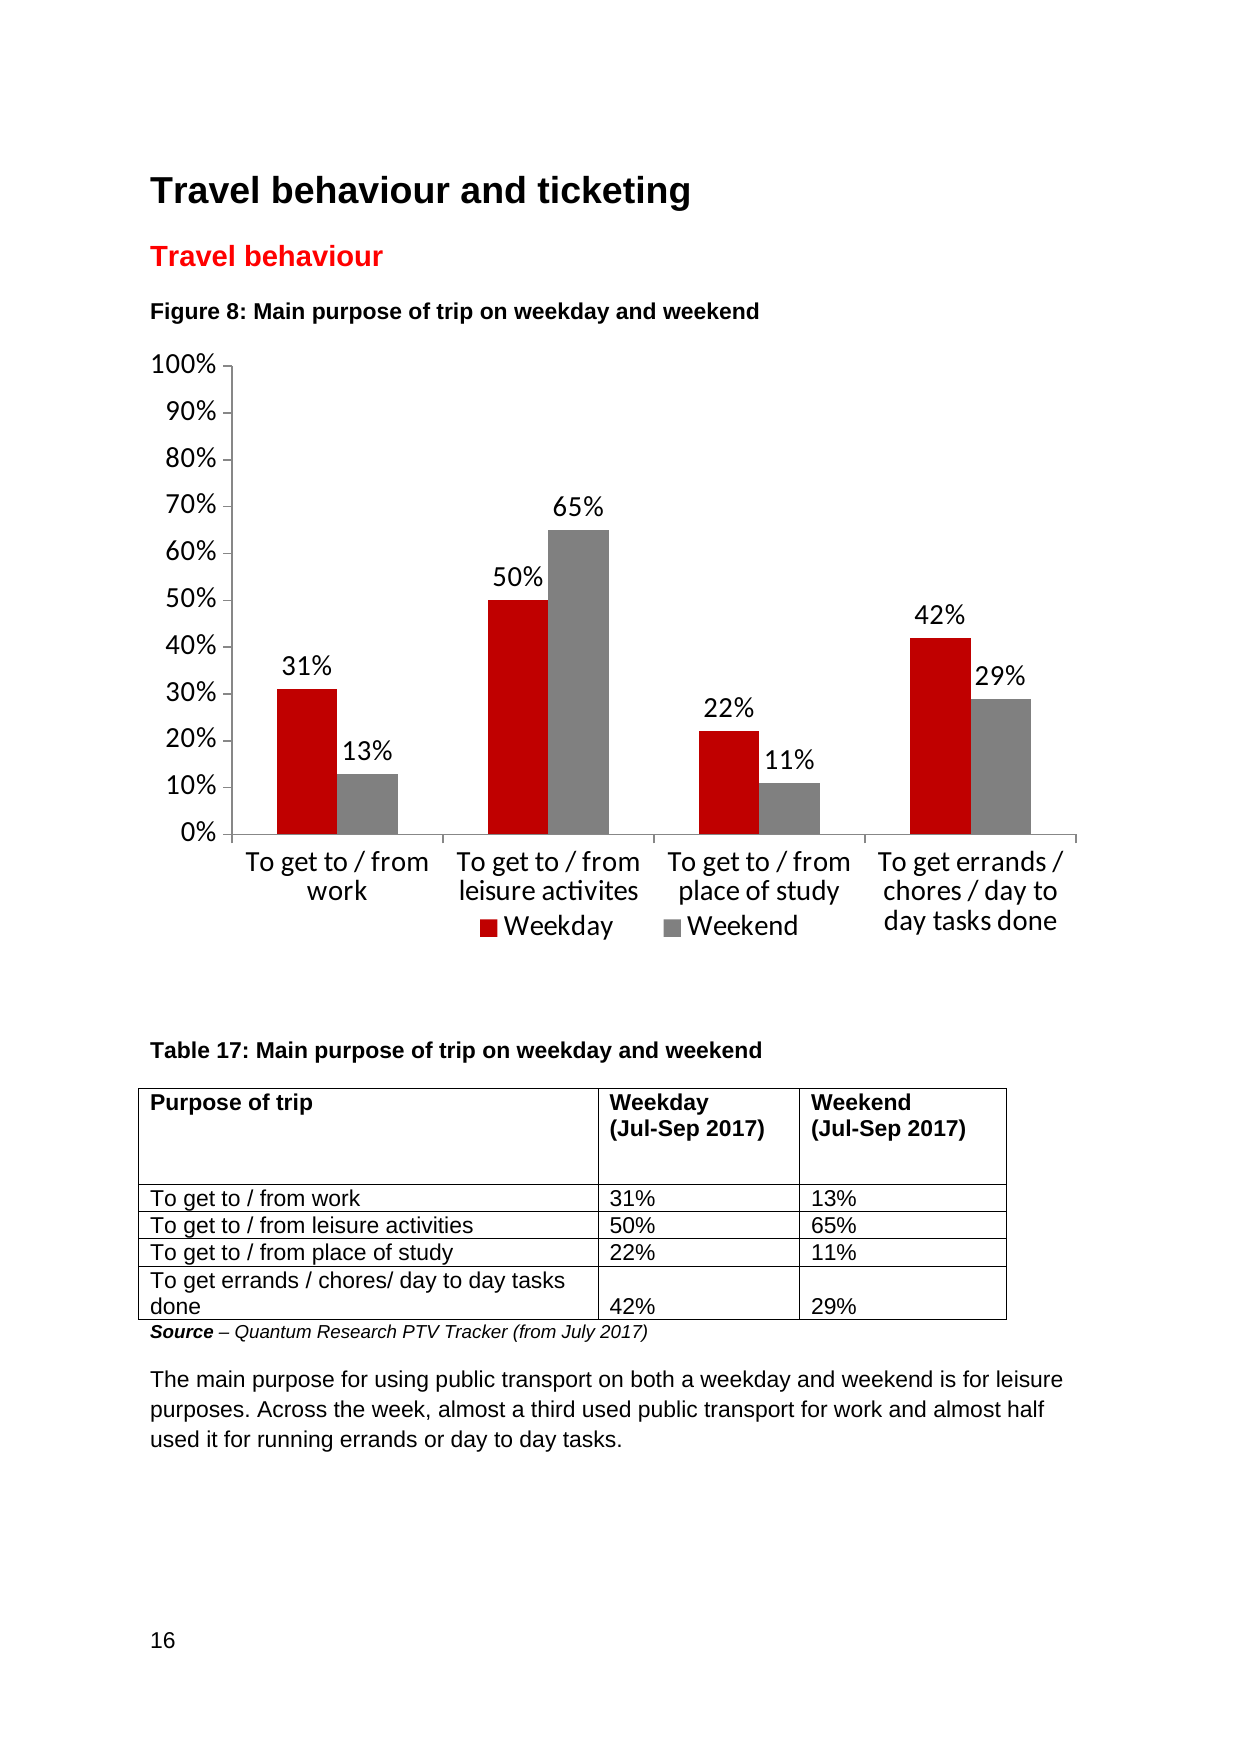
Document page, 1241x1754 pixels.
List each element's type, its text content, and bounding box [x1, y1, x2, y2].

text The main purpose for using public transport on both a weekday and weekend is for leisure purposes. Across the week, almost a third used public transport for work and almost half used it for running errands or day to day tasks. [150, 1366, 1090, 1453]
table_header Weekend (Jul-Sep 2017) [800, 1089, 1006, 1183]
table_cell To get to / from place of study [139, 1239, 598, 1266]
subtitle Travel behaviour and ticketing [150, 168, 1090, 211]
subtitle Table 17: Main purpose of trip on weekday and weekend [150, 1037, 1090, 1063]
table_cell To get to / from work [139, 1185, 598, 1211]
table_cell 29% [800, 1267, 1006, 1319]
subtitle Figure 8: Main purpose of trip on weekday and weekend [150, 298, 1090, 324]
table_cell 22% [599, 1239, 799, 1266]
table_header Weekday (Jul-Sep 2017) [599, 1089, 799, 1183]
table_cell To get errands / chores/ day to day tasks done [139, 1267, 598, 1319]
table_cell To get to / from leisure activities [139, 1212, 598, 1238]
table_cell 11% [800, 1239, 1006, 1266]
text Source – Quantum Research PTV Tracker (from July 2017) [150, 1320, 1090, 1342]
subtitle Travel behaviour [150, 238, 1090, 272]
table_cell 13% [800, 1185, 1006, 1211]
table_cell 65% [800, 1212, 1006, 1238]
table_cell 31% [599, 1185, 799, 1211]
table_cell 42% [599, 1267, 799, 1319]
table_header Purpose of trip [139, 1089, 598, 1183]
table_cell 50% [599, 1212, 799, 1238]
